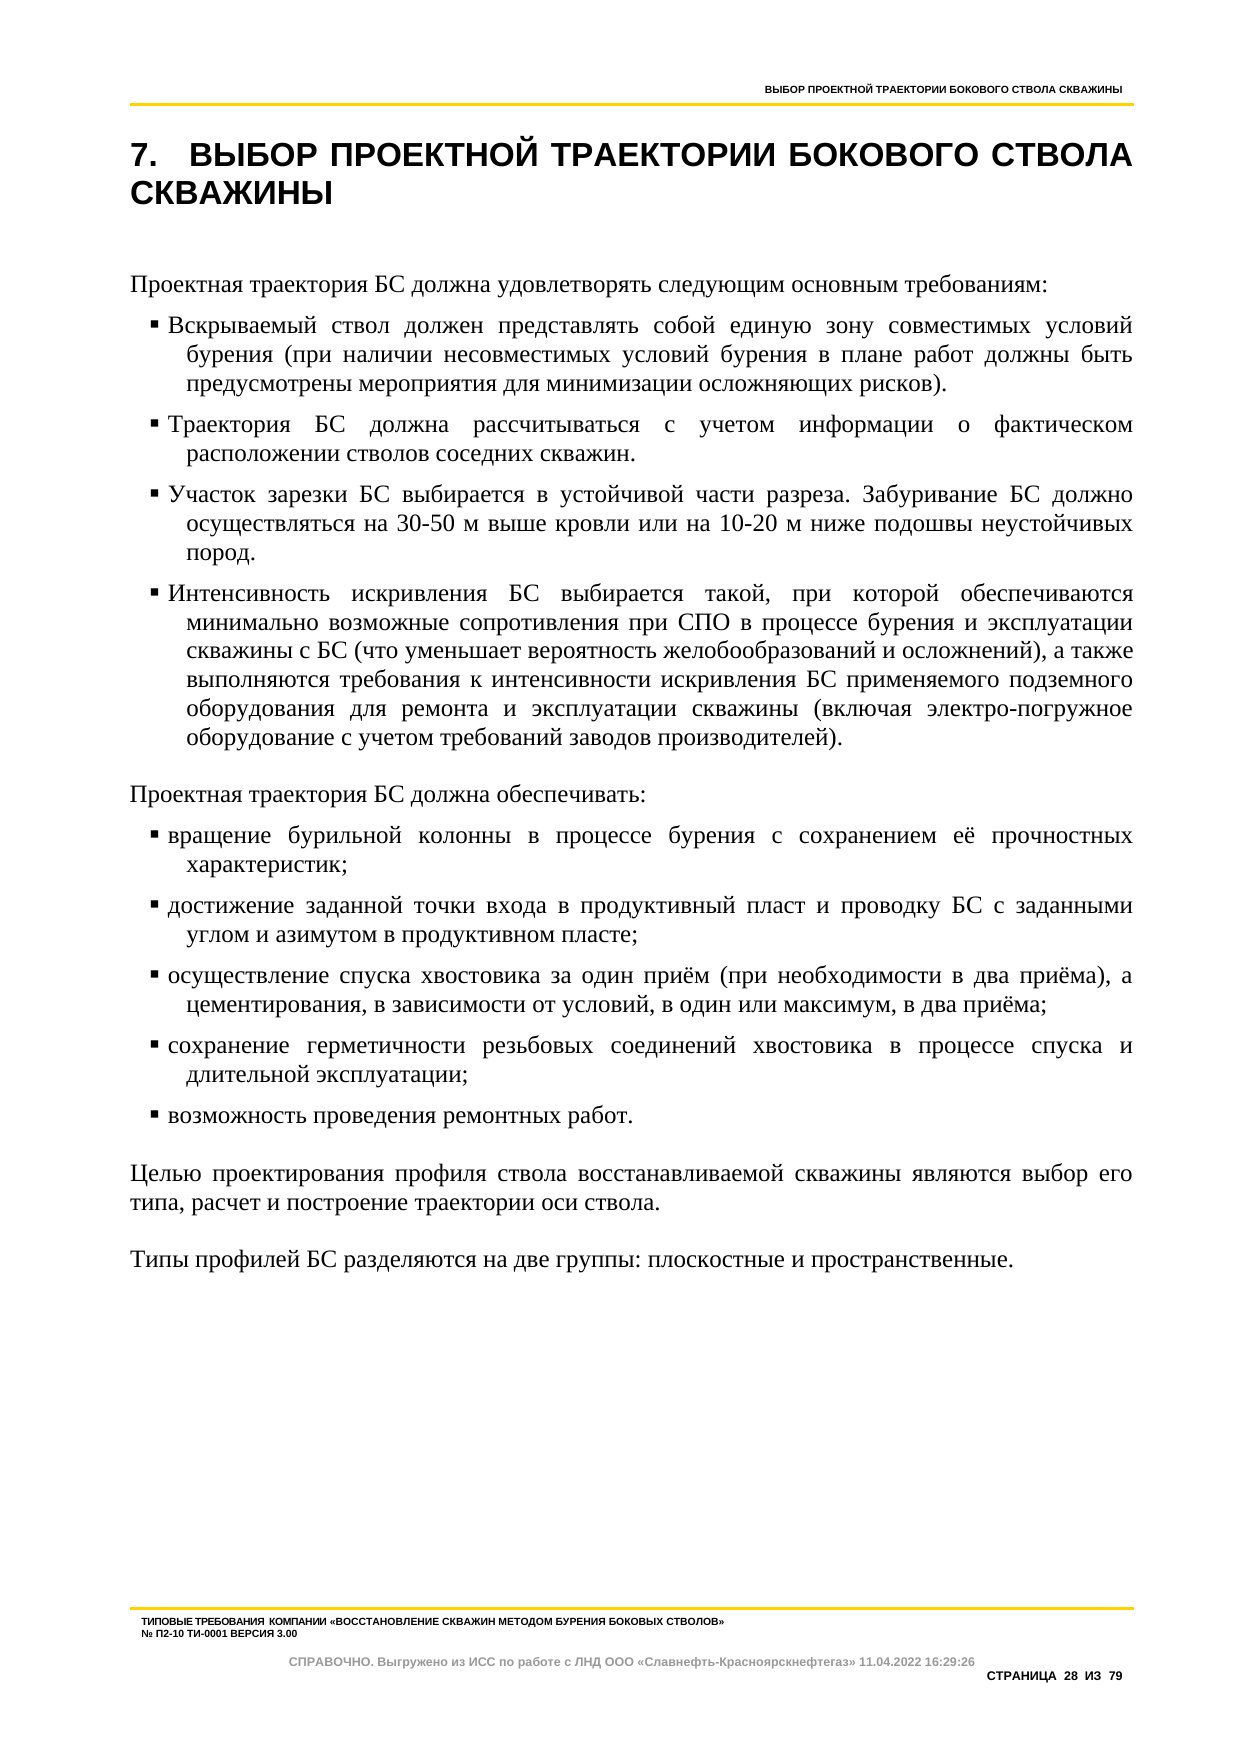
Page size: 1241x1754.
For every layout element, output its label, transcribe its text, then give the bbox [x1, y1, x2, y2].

list Участок зарезки БС выбирается в устойчивой части разреза. Забуривание БС должно осуществляться на 30-50 м выше кровли или на 10-20 м ниже подошвы неустойчивых пород. [149, 479, 1134, 566]
list сохранение герметичности резьбовых соединений хвостовика в процессе спуска и длительной эксплуатации; [149, 1031, 1134, 1088]
text Типы профилей БС разделяются на две группы: плоскостные и пространственные. [130, 1244, 1134, 1273]
list возможность проведения ремонтных работ. [149, 1101, 1134, 1129]
list Вскрываемый ствол должен представлять собой единую зону совместимых условий бурения (при наличии несовместимых условий бурения в плане работ должны быть предусмотрены мероприятия для минимизации осложняющих рисков). [149, 311, 1134, 397]
list вращение бурильной колонны в процессе бурения с сохранением её прочностных характеристик; [149, 821, 1134, 878]
list достижение заданной точки входа в продуктивный пласт и проводку БС с заданными углом и азимутом в продуктивном пласте; [149, 891, 1134, 948]
text Целью проектирования профиля ствола восстанавливаемой скважины являются выбор его типа, расчет и построение траектории оси ствола. [130, 1158, 1134, 1216]
text Проектная траектория БС должна обеспечивать: [129, 779, 1134, 808]
list Интенсивность искривления БС выбирается такой, при которой обеспечиваются минимально возможные сопротивления при СПО в процессе бурения и эксплуатации скважины с БС (что уменьшает вероятность желобообразований и осложнений), а также выполняются требования к интенсивности искривления БС применяемого подземного оборудования для ремонта и эксплуатации скважины (включая электро-погружное оборудование с учетом требований заводов производителей). [149, 578, 1134, 751]
list Траектория БС должна рассчитываться с учетом информации о фактическом расположении стволов соседних скважин. [149, 409, 1134, 467]
list осуществление спуска хвостовика за один приём (при необходимости в два приёма), а цементирования, в зависимости от условий, в один или максимум, в два приёма; [149, 961, 1134, 1018]
text Проектная траектория БС должна удовлетворять следующим основным требованиям: [130, 269, 1134, 298]
list ВЫБОР ПРОЕКТНОЙ ТРАЕКТОРИИ БОКОВОГО СТВОЛА СКВАЖИНЫ [130, 135, 1134, 212]
